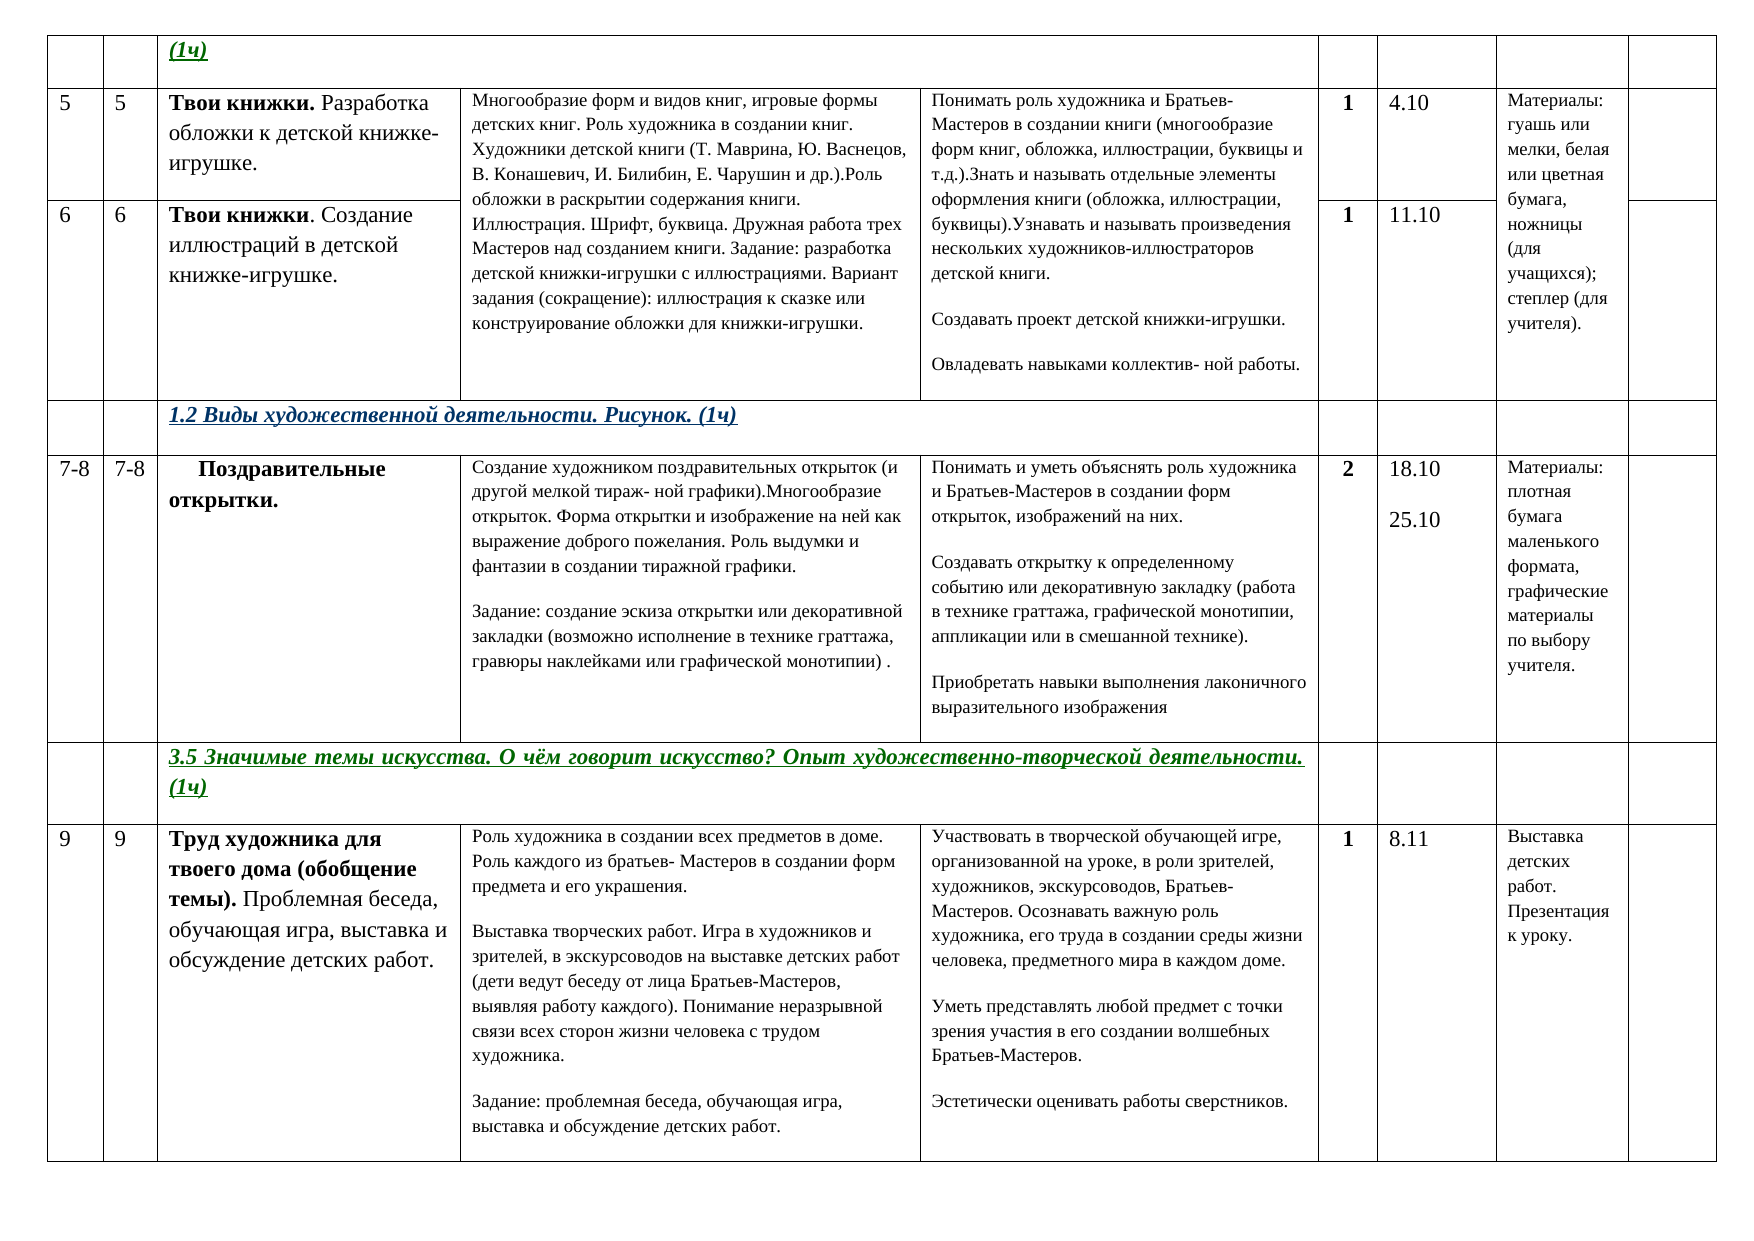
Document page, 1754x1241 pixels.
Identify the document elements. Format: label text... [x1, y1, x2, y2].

table_cell 5 [104, 89, 157, 200]
table_cell [1629, 89, 1716, 200]
table_cell 7-8 [48, 456, 103, 742]
table_cell 6 [48, 201, 103, 399]
table_cell [1378, 36, 1496, 87]
table_cell [1629, 36, 1716, 87]
table_cell [1319, 401, 1377, 454]
table_cell Участвовать в творческой обучающей игре, организованной на уроке, в роли зрителей, художников, экскурсоводов, Братьев-Мастеров. Осознавать важную роль художника, его труда в создании среды жизни человека, предметного мира в каждом доме. Уметь представлять любой предмет с точки зрения участия в его создании волшебных Братьев-Мастеров. Эстетически оценивать работы сверстников. [921, 825, 1318, 1161]
table_cell Твои книжки. Разработка обложки к детской книжке-игрушке. [158, 89, 460, 200]
table_cell [1629, 201, 1716, 399]
table_cell 18.10 25.10 [1378, 456, 1496, 742]
table_cell [48, 401, 103, 454]
table_cell [1629, 743, 1716, 824]
table_cell Роль художника в создании всех предметов в доме. Роль каждого из братьев- Мастеров в создании форм предмета и его украшения. Выставка творческих работ. Игра в художников и зрителей, в экскурсоводов на выставке детских работ (дети ведут беседу от лица Братьев-Мастеров, выявляя работу каждого). Понимание неразрывной связи всех сторон жизни человека с трудом художника. Задание: проблемная беседа, обучающая игра, выставка и обсуждение детских работ. [461, 825, 920, 1161]
table_cell 9 [48, 825, 103, 1161]
table_cell [1378, 743, 1496, 824]
table_cell Выставка детских работ. Презентация к уроку. [1497, 825, 1628, 1161]
table_cell Материалы: плотная бумага маленького формата, графические материалы по выбору учителя. [1497, 456, 1628, 742]
table_cell 7-8 [104, 456, 157, 742]
table_cell Понимать и уметь объяснять роль художника и Братьев-Мастеров в создании форм открыток, изображений на них. Создавать открытку к определенному событию или декоративную закладку (работа в технике граттажа, графической монотипии, аппликации или в смешанной технике). Приобретать навыки выполнения лаконичного выразительного изображения [921, 456, 1318, 742]
table_cell 2 [1319, 456, 1377, 742]
table_cell [1629, 825, 1716, 1161]
table_cell [1629, 401, 1716, 454]
table_cell [104, 743, 157, 824]
table_cell 4.10 [1378, 89, 1496, 200]
table_cell Труд художника для твоего дома (обобщение темы). Проблемная беседа, обучающая игра, выставка и обсуждение детских работ. [158, 825, 460, 1161]
table_cell Создание художником поздравительных открыток (и другой мелкой тираж- ной графики).Многообразие открыток. Форма открытки и изображение на ней как выражение доброго пожелания. Роль выдумки и фантазии в создании тиражной графики. Задание: создание эскиза открытки или декоративной закладки (возможно исполнение в технике граттажа, гравюры наклейками или графической монотипии) . [461, 456, 920, 742]
table_cell [1319, 36, 1377, 87]
table_cell 1 [1319, 89, 1377, 200]
table_cell [1497, 401, 1628, 454]
table_cell 3.5 Значимые темы искусства. О чём говорит искусство? Опыт художественно-творческой деятельности. (1ч) [158, 743, 1318, 824]
table_cell [1319, 743, 1377, 824]
table_cell [104, 36, 157, 87]
table_cell 8.11 [1378, 825, 1496, 1161]
table_cell Материалы: гуашь или мелки, белая или цветная бумага, ножницы (для учащихся); степлер (для учителя). [1497, 89, 1628, 399]
table_cell 5 [48, 89, 103, 200]
table_cell [1497, 36, 1628, 87]
table_cell [104, 401, 157, 454]
table_cell 1 [1319, 825, 1377, 1161]
table_cell [1629, 456, 1716, 742]
table_cell [48, 743, 103, 824]
table_cell 9 [104, 825, 157, 1161]
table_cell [158, 36, 1318, 87]
table_cell Многообразие форм и видов книг, игровые формы детских книг. Роль художника в создании книг. Художники детской книги (Т. Маврина, Ю. Васнецов, В. Конашевич, И. Билибин, Е. Чарушин и др.).Роль обложки в раскрытии содержания книги. Иллюстрация. Шрифт, буквица. Дружная работа трех Мастеров над созданием книги. Задание: разработка детской книжки-игрушки с иллюстрациями. Вариант задания (сокращение): иллюстрация к сказке или конструирование обложки для книжки-игрушки. [461, 89, 920, 399]
table_cell 1.2 Виды художественной деятельности. Рисунок. (1ч) [158, 401, 1318, 454]
table_cell [48, 36, 103, 87]
table_cell Понимать роль художника и Братьев-Мастеров в создании книги (многообразие форм книг, обложка, иллюстрации, буквицы и т.д.).Знать и называть отдельные элементы оформления книги (обложка, иллюстрации, буквицы).Узнавать и называть произведения нескольких художников-иллюстраторов детской книги. Создавать проект детской книжки-игрушки. Овладевать навыками коллектив- ной работы. [921, 89, 1318, 399]
table_cell [1497, 743, 1628, 824]
table_cell [1378, 401, 1496, 454]
table_cell Твои книжки. Создание иллюстраций в детской книжке-игрушке. [158, 201, 460, 399]
table_cell 6 [104, 201, 157, 399]
table_cell 11.10 [1378, 201, 1496, 399]
table_cell Поздравительные открытки. [158, 456, 460, 742]
table_cell 1 [1319, 201, 1377, 399]
